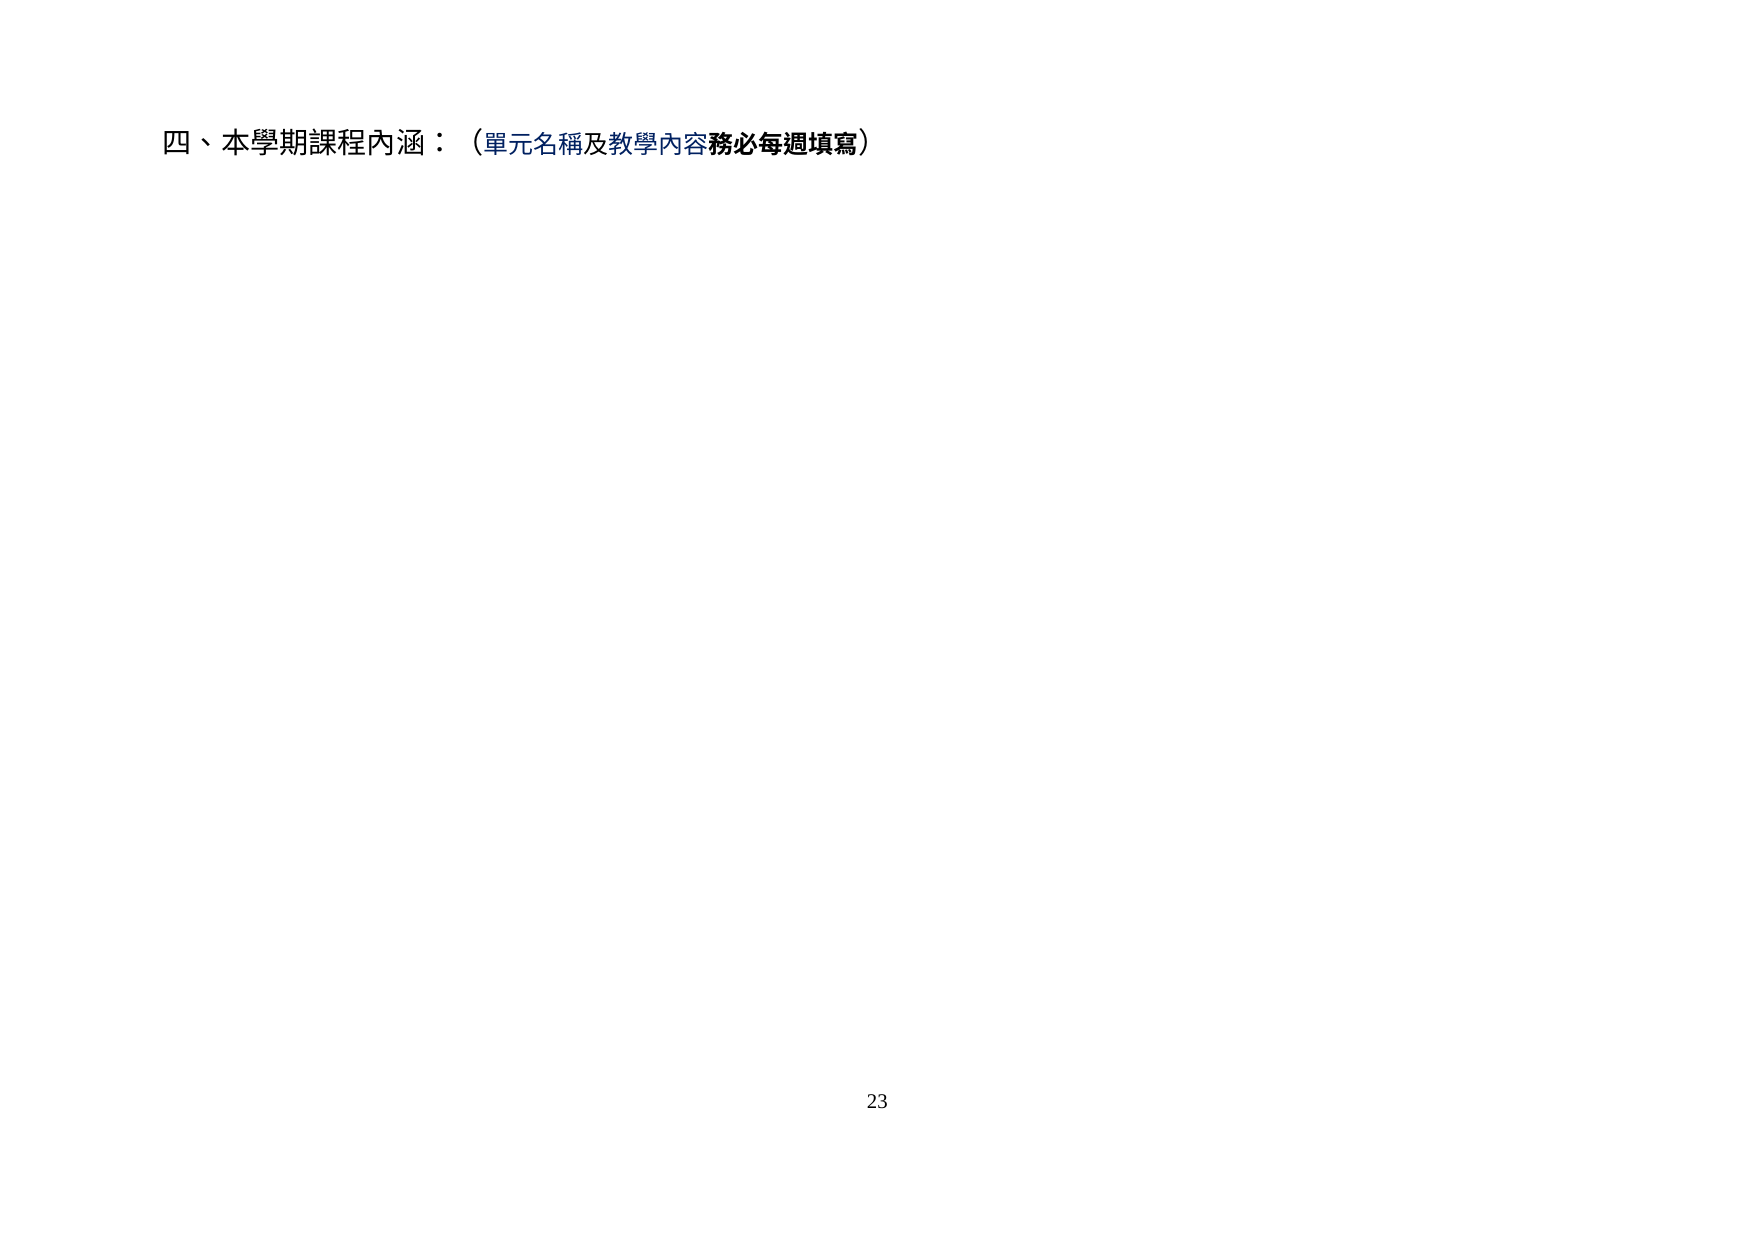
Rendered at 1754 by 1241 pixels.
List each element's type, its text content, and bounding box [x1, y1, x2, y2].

text 四、本學期課程內涵：（單元名稱及教學內容務必每週填寫） [162, 131, 1636, 160]
